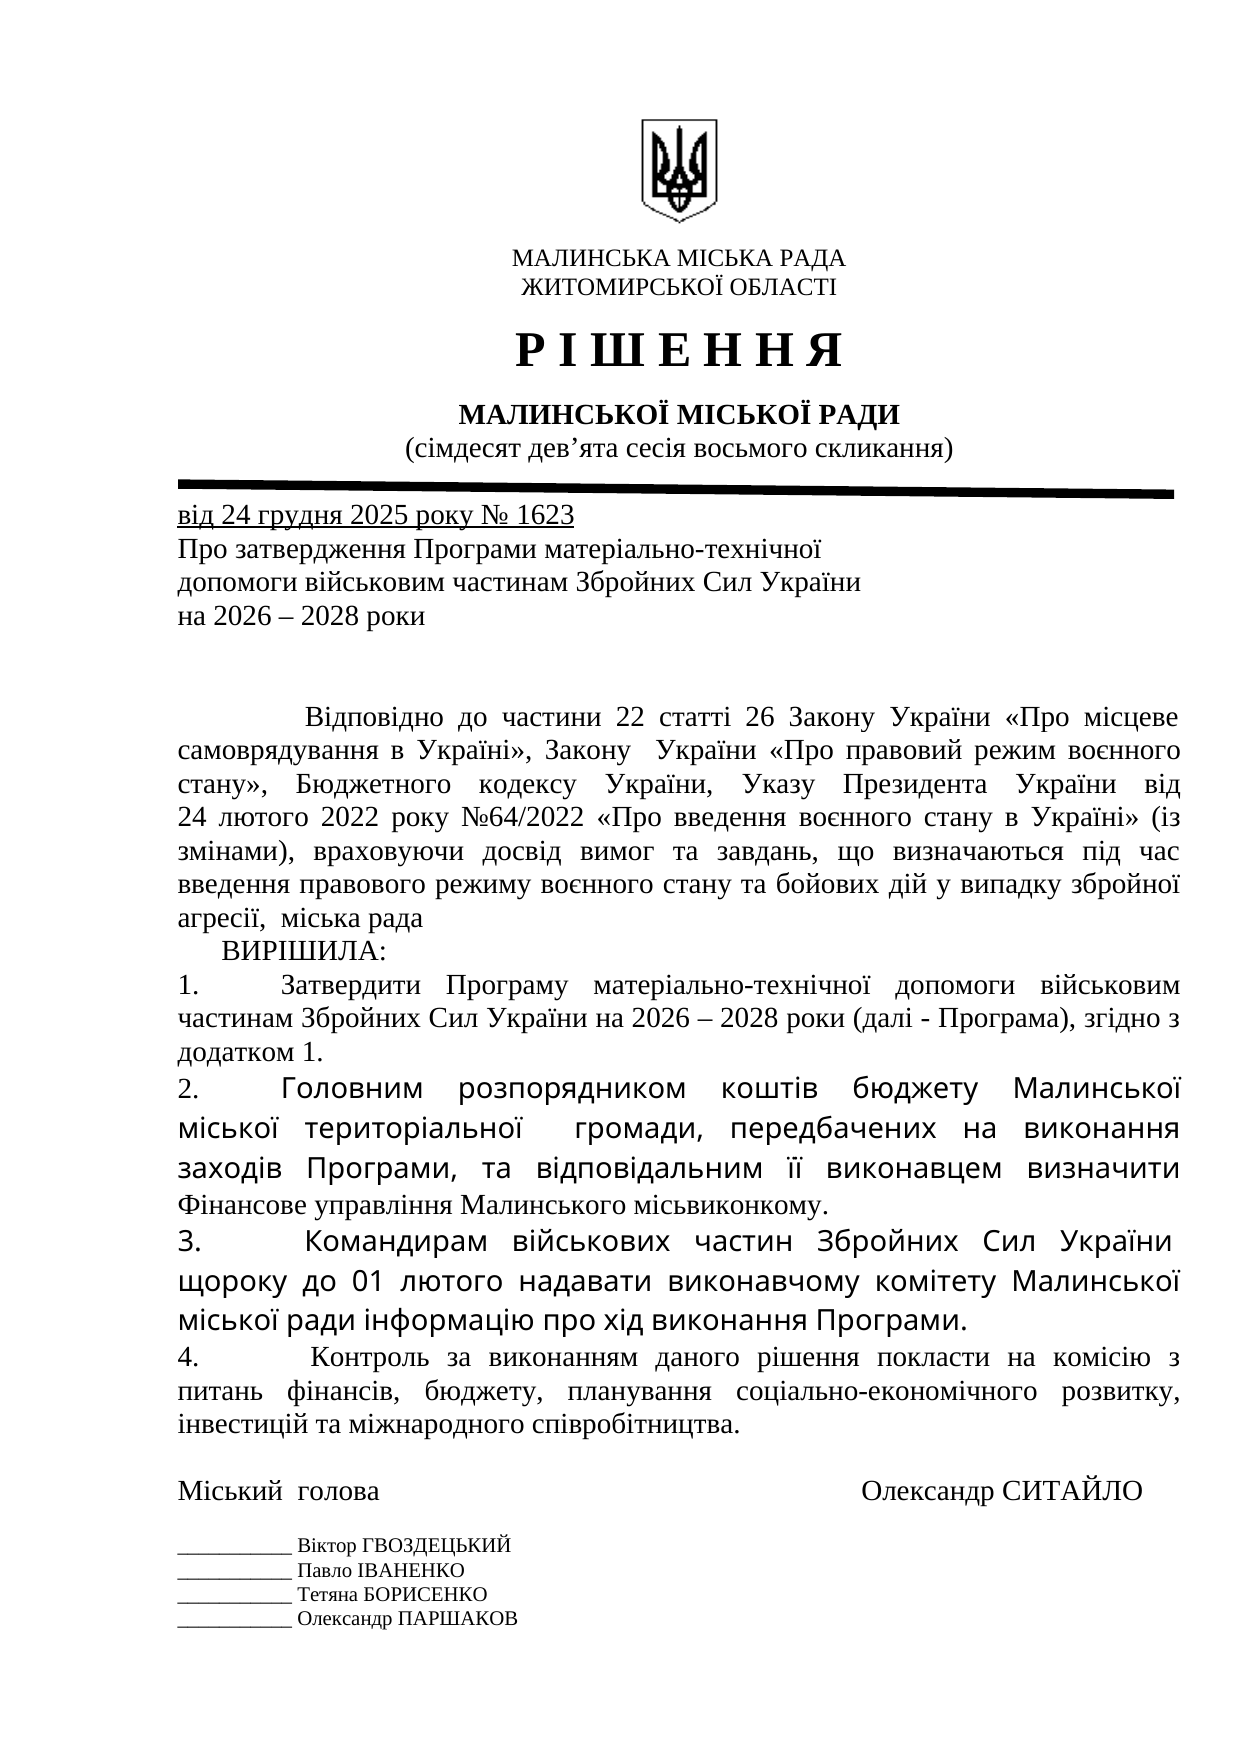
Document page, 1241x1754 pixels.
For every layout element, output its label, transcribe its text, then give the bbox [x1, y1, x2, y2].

text Про затвердження Програми матеріально-технічної [177, 531, 1181, 564]
text Міський голова Олександр СИТАЙЛО [177, 1473, 1181, 1507]
text МАЛИНСЬКА МІСЬКА РАДА [177, 243, 1181, 272]
list Командирам військових частин Збройних Сил України щороку до 01 лютого надавати виконавчому комітету Малинської міської ради інформацію про хід виконання Програми. [177, 1220, 1181, 1339]
text ЖИТОМИРСЬКОЇ ОБЛАСТІ [177, 272, 1181, 301]
text ___________ Олександр ПАРШАКОВ [177, 1606, 1181, 1630]
text на 2026 – 2028 роки [177, 598, 1181, 632]
text малинської МІСЬКОЇ ради [177, 397, 1181, 430]
text допомоги військовим частинам Збройних Сил України [177, 564, 1181, 598]
text ___________ Віктор ГВОЗДЕЦЬКИЙ [177, 1533, 1181, 1557]
text ___________ Павло ІВАНЕНКО [177, 1557, 1181, 1582]
text ВИРІШИЛА: [177, 933, 1181, 967]
list Контроль за виконанням даного рішення покласти на комісію з питань фінансів, бюджету, планування соціально-економічного розвитку, інвестицій та міжнародного співробітництва. [177, 1339, 1181, 1440]
picture [635, 118, 723, 225]
text (сімдесят дев’ята сесія восьмого скликання) [177, 430, 1181, 464]
list Затвердити Програму матеріально-технічної допомоги військовим частинам Збройних Сил України на 2026 – 2028 роки (далі - Програма), згідно з додатком 1. [177, 967, 1181, 1068]
text Відповідно до частини 22 статті 26 Закону України «Про місцеве самоврядування в Україні», Закону України «Про правовий режим воєнного стану», Бюджетного кодексу України, Указу Президента України від 24 лютого 2022 року №64/2022 «Про введення воєнного стану в Україні» (із змінами), враховуючи досвід вимог та завдань, що визначаються під час введення правового режиму воєнного стану та бойових дій у випадку збройної агресії, міська рада [177, 699, 1181, 933]
text Р І Ш Е Н Н я [177, 320, 1181, 378]
text ___________ Тетяна БОРИСЕНКО [177, 1582, 1181, 1606]
list Головним розпорядником коштів бюджету Малинської міської територіальної громади, передбачених на виконання заходів Програми, та відповідальним її виконавцем визначити Фінансове управління Малинського місьвиконкому. [177, 1068, 1181, 1220]
text від 24 грудня 2025 року № 1623 [177, 497, 1181, 531]
